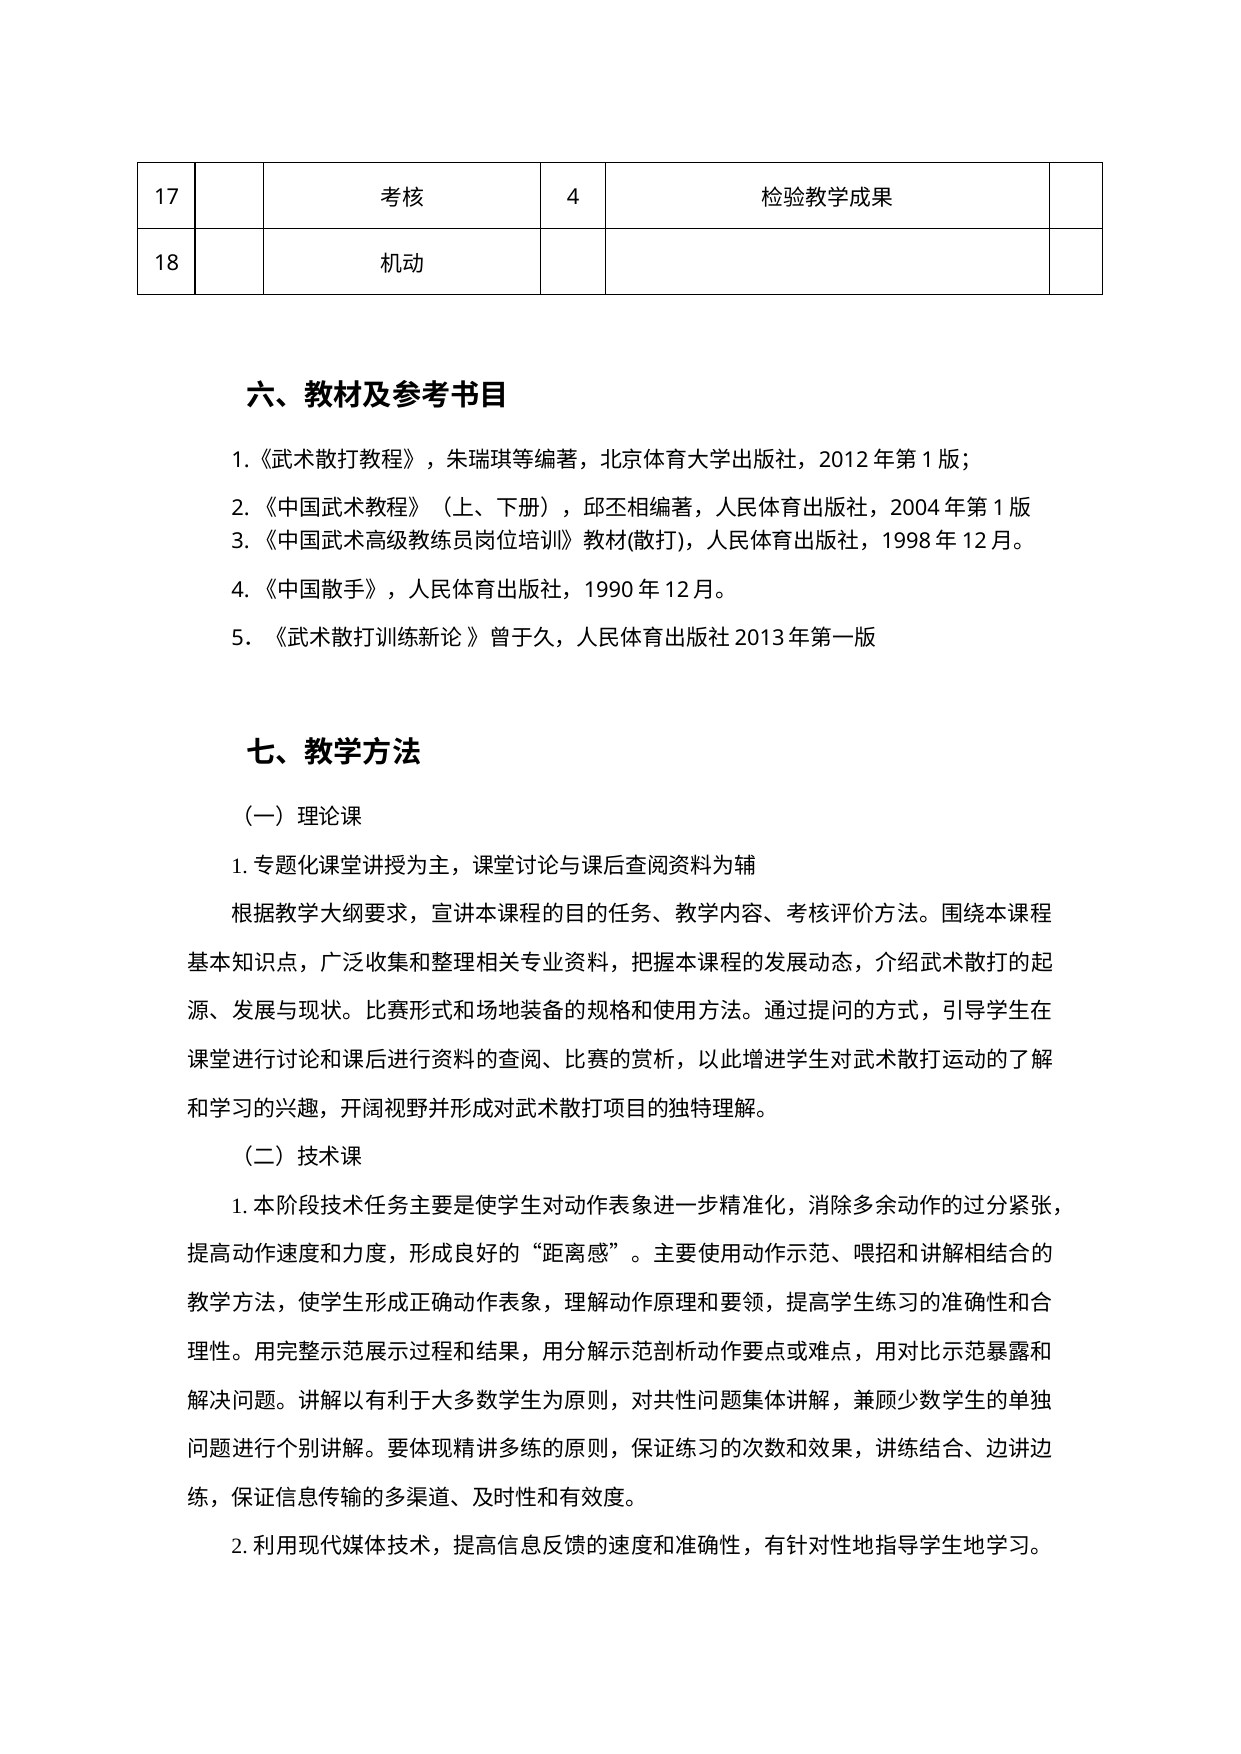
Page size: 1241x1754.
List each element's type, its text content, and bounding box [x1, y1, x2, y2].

table_cell [1050, 229, 1102, 294]
text 六、教材及参考书目 [187, 360, 1053, 425]
table_cell 17 [138, 163, 194, 228]
table_cell [541, 229, 605, 294]
table_cell [196, 163, 263, 228]
text （一）理论课 [187, 799, 1053, 831]
table_cell 4 [541, 163, 605, 228]
text 1. 本阶段技术任务主要是使学生对动作表象进一步精准化，消除多余动作的过分紧张，提高动作速度和力度，形成良好的“距离感”。主要使用动作示范、喂招和讲解相结合的教学方法，使学生形成正确动作表象，理解动作原理和要领，提高学生练习的准确性和合理性。用完整示范展示过程和结果，用分解示范剖析动作要点或难点，用对比示范暴露和解决问题。讲解以有利于大多数学生为原则，对共性问题集体讲解，兼顾少数学生的单独问题进行个别讲解。要体现精讲多练的原则，保证练习的次数和效果，讲练结合、边讲边练，保证信息传输的多渠道、及时性和有效度。 [187, 1187, 1053, 1512]
text 根据教学大纲要求，宣讲本课程的目的任务、教学内容、考核评价方法。围绕本课程基本知识点，广泛收集和整理相关专业资料，把握本课程的发展动态，介绍武术散打的起源、发展与现状。比赛形式和场地装备的规格和使用方法。通过提问的方式，引导学生在课堂进行讨论和课后进行资料的查阅、比赛的赏析，以此增进学生对武术散打运动的了解和学习的兴趣，开阔视野并形成对武术散打项目的独特理解。 [187, 896, 1053, 1123]
table_cell [196, 229, 263, 294]
table_cell [606, 229, 1049, 294]
table_cell [1050, 163, 1102, 228]
list 1.《武术散打教程》，朱瑞琪等编著，北京体育大学出版社，2012年第1版； [187, 441, 1053, 474]
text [187, 1528, 1053, 1561]
text 七、教学方法 [187, 718, 1053, 783]
text 2. 《中国武术教程》（上、下册），邱丕相编著，人民体育出版社，2004年第1版 [187, 490, 1053, 523]
table_cell 机动 [264, 229, 540, 294]
text 1. 专题化课堂讲授为主，课堂讨论与课后查阅资料为辅 [187, 847, 1053, 880]
table_cell 考核 [264, 163, 540, 228]
table_cell 检验教学成果 [606, 163, 1049, 228]
text 5．《武术散打训练新论 》曾于久，人民体育出版社2013年第一版 [187, 620, 1053, 653]
list 4. 《中国散手》，人民体育出版社，1990年12月。 [187, 571, 1053, 604]
table_cell 18 [138, 229, 194, 294]
text （二）技术课 [187, 1139, 1053, 1171]
text 3. 《中国武术高级教练员岗位培训》教材(散打)，人民体育出版社，1998年12月。 [187, 523, 1053, 555]
